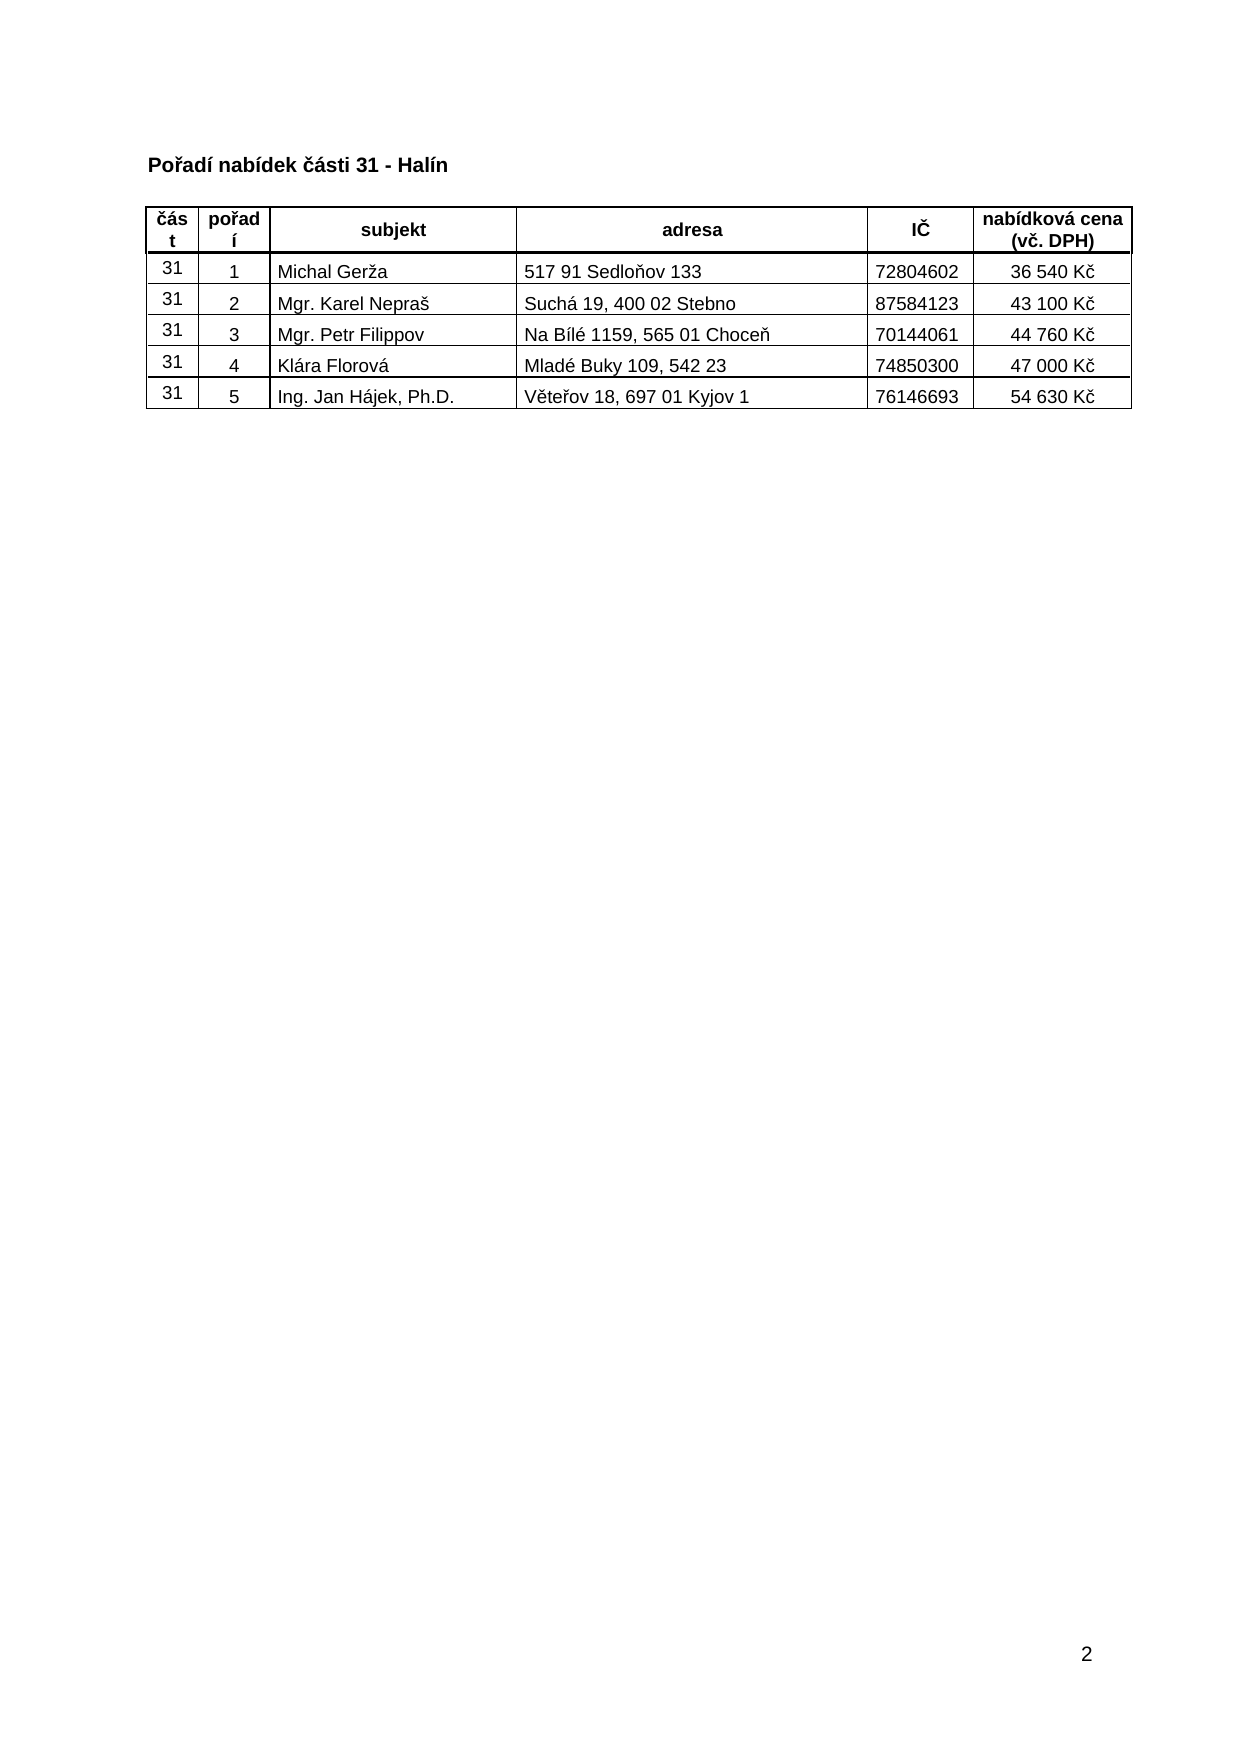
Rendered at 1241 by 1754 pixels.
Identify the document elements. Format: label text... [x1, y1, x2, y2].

table_header adresa [517, 208, 867, 251]
table_cell 44 760 Kč [974, 314, 1131, 345]
table_cell Mgr. Petr Filippov [271, 315, 516, 345]
table_cell 70144061 [868, 315, 973, 345]
table_cell 43 100 Kč [974, 283, 1131, 314]
table_cell 76146693 [868, 378, 973, 408]
table_cell 47 000 Kč [974, 345, 1131, 376]
table_cell Věteřov 18, 697 01 Kyjov 1 [517, 378, 867, 408]
table_cell 5 [199, 378, 269, 408]
table_cell Michal Gerža [271, 254, 516, 283]
table_cell 31 [147, 377, 198, 408]
text Pořadí nabídek části 31 - Halín [148, 148, 1092, 177]
table_cell 2 [199, 284, 269, 314]
table_cell 87584123 [868, 284, 973, 314]
table_header pořadí [199, 208, 269, 251]
table_cell 54 630 Kč [974, 376, 1131, 408]
table_cell 72804602 [868, 254, 973, 283]
table_cell 31 [147, 252, 198, 283]
table_cell 4 [199, 346, 269, 376]
table_header část [147, 208, 198, 251]
table_cell Suchá 19, 400 02 Stebno [517, 284, 867, 314]
table_cell Na Bílé 1159, 565 01 Choceň [517, 315, 867, 345]
table_cell 74850300 [868, 346, 973, 376]
table_cell 31 [147, 315, 198, 345]
table_cell Mladé Buky 109, 542 23 [517, 346, 867, 376]
table_cell 31 [147, 284, 198, 314]
table_cell 31 [147, 346, 198, 376]
table_cell Ing. Jan Hájek, Ph.D. [271, 378, 516, 408]
table_cell 3 [199, 315, 269, 345]
table_cell 1 [199, 254, 269, 283]
table_cell 517 91 Sedloňov 133 [517, 254, 867, 283]
table_header nabídková cena (vč. DPH) [974, 208, 1131, 251]
table_header subjekt [271, 208, 516, 251]
table_cell Klára Florová [271, 346, 516, 376]
table_cell 36 540 Kč [974, 251, 1131, 283]
table_cell Mgr. Karel Nepraš [271, 284, 516, 314]
table_header IČ [868, 208, 973, 251]
